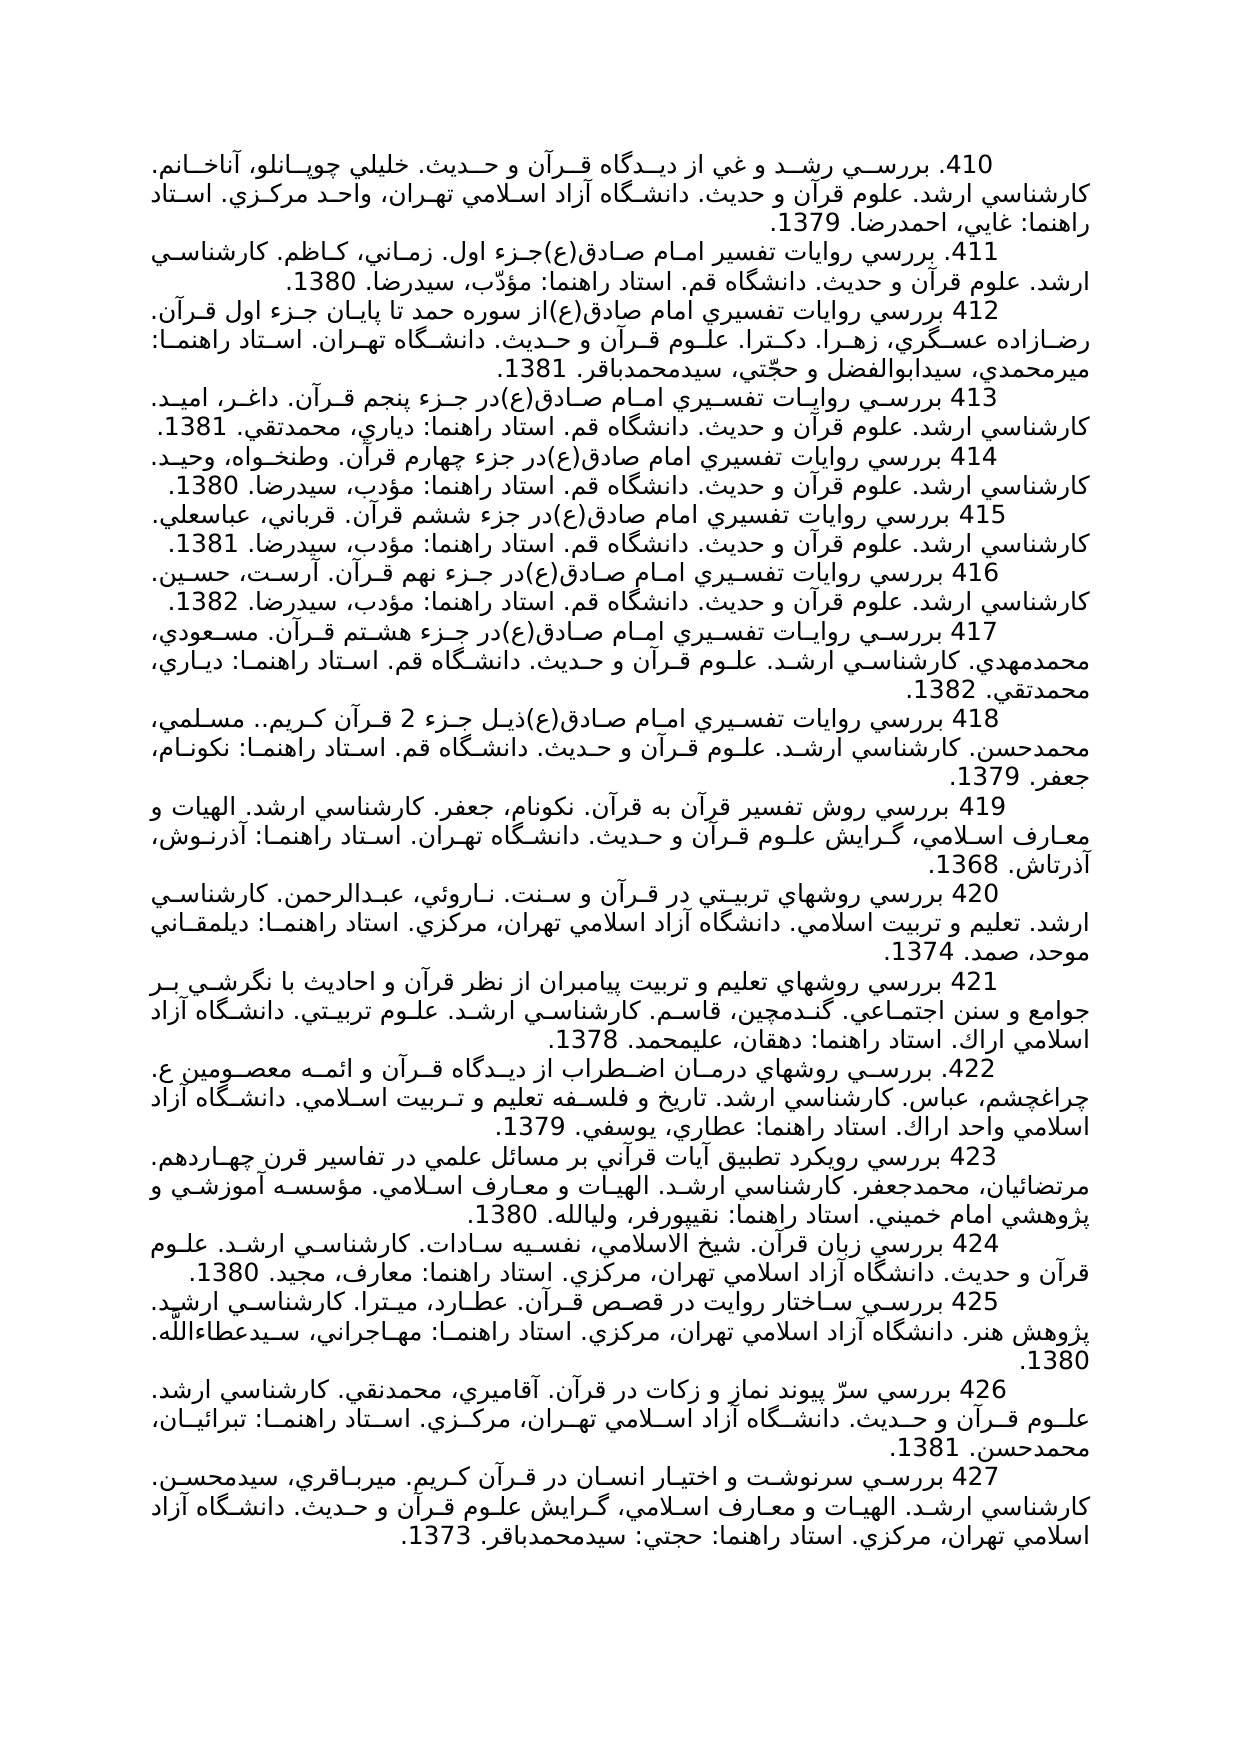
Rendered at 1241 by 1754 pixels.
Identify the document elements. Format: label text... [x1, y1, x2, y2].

text 423 بررسي رويكرد تطبيق آيات قرآني بر مسائل علمي در تفاسير قرن چهاردهم. مرتضائيان، محمدجعفر. كارشناسي ارشد. الهيات و معارف اسلامي. مؤسسه آموزشي و پژوهشي امام خميني. استاد راهنما: نقي‏پورفر، ولي‏الله. 1380. [150, 1142, 1090, 1229]
text 413 بررسي روايات تفسيري امام صادق(ع)در جزء پنجم قرآن. داغر، اميد. كارشناسي ارشد. علوم قرآن و حديث. دانشگاه قم. استاد راهنما: دياري، محمدتقي. 1381. [150, 383, 1090, 442]
text 412 بررسي روايات تفسيري امام صادق(ع)از سوره حمد تا پايان جزء اول قرآن. رضازاده عسگري، زهرا. دكترا. علوم قرآن و حديث. دانشگاه تهران. استاد راهنما: ميرمحمدي، سيدابوالفضل و حجّتي، سيدمحمدباقر. 1381. [150, 296, 1090, 383]
text 426 بررسي سرّ پيوند نماز و زكات در قرآن. آقاميري، محمدنقي. كارشناسي ارشد. علوم قرآن و حديث. دانشگاه آزاد اسلامي تهران، مركزي. استاد راهنما: تبرائيان، محمدحسن. 1381. [150, 1375, 1090, 1462]
text 425 بررسي ساختار روايت در قصص قرآن. عطارد، ميترا. كارشناسي ارشد. پژوهش هنر. دانشگاه آزاد اسلامي تهران، مركزي. استاد راهنما: مهاجراني، سيدعطاءاللَّه. 1380. [150, 1287, 1090, 1375]
text 414 بررسي روايات تفسيري امام صادق(ع)در جزء چهارم قرآن. وطن‏خواه، وحيد. كارشناسي ارشد. علوم قرآن و حديث. دانشگاه قم. استاد راهنما: مؤدب، سيدرضا. 1380. [150, 442, 1090, 500]
text 427 بررسي سرنوشت و اختيار انسان در قرآن كريم. ميرباقري، سيدمحسن. كارشناسي ارشد. الهيات و معارف اسلامي، گرايش علوم قرآن و حديث. دانشگاه آزاد اسلامي تهران، مركزي. استاد راهنما: حجتي: سيدمحمدباقر. 1373. [150, 1462, 1090, 1550]
text 422. بررسي روش‏هاي درمان اضطراب از ديدگاه قرآن و ائمه معصومين ع. چراغ‏چشم، عباس. كارشناسي ارشد. تاريخ و فلسفه تعليم و تربيت اسلامي. دانشگاه آزاد اسلامي واحد اراك. استاد راهنما: عطاري، يوسفي. 1379. [150, 1054, 1090, 1142]
text 424 بررسي زبان قرآن. شيخ الاسلامي، نفسيه سادات. كارشناسي ارشد. علوم قرآن و حديث. دانشگاه آزاد اسلامي تهران، مركزي. استاد راهنما: معارف، مجيد. 1380. [150, 1229, 1090, 1287]
text 415 بررسي روايات تفسيري امام صادق(ع)در جزء ششم قرآن. قرباني، عباسعلي. كارشناسي ارشد. علوم قرآن و حديث. دانشگاه قم. استاد راهنما: مؤدب، سيدرضا. 1381. [150, 500, 1090, 558]
text 416 بررسي روايات تفسيري امام صادق(ع)در جزء نهم قرآن. آرست، حسين. كارشناسي ارشد. علوم قرآن و حديث. دانشگاه قم. استاد راهنما: مؤدب، سيدرضا. 1382. [150, 558, 1090, 617]
text 421 بررسي روشهاي تعليم و تربيت پيامبران از نظر قرآن و احاديث با نگرشي بر جوامع و سنن اجتماعي. گندمچين، قاسم. كارشناسي ارشد. علوم تربيتي. دانشگاه آزاد اسلامي اراك. استاد راهنما: دهقان، علي‏محمد. 1378. [150, 967, 1090, 1054]
text 417 بررسي روايات تفسيري امام صادق(ع)در جزء هشتم قرآن. مسعودي، محمدمهدي. كارشناسي ارشد. علوم قرآن و حديث. دانشگاه قم. استاد راهنما: دياري، محمدتقي. 1382. [150, 617, 1090, 704]
text 420 بررسي روشهاي تربيتي در قرآن و سنت. ناروئي، عبدالرحمن. كارشناسي ارشد. تعليم و تربيت اسلامي. دانشگاه آزاد اسلامي تهران، مركزي. استاد راهنما: ديلمقاني موحد، صمد. 1374. [150, 879, 1090, 967]
text 411. بررسي روايات تفسير امام صادق(ع)جزء اول. زماني، كاظم. كارشناسي ارشد. علوم قرآن و حديث. دانشگاه قم. استاد راهنما: مؤدّب، سيدرضا. 1380. [150, 237, 1090, 296]
text 410. بررسي رشد و غي از ديدگاه قرآن و حديث. خليلي چوپانلو، آناخانم. كارشناسي ارشد. علوم قرآن و حديث. دانشگاه آزاد اسلامي تهران، واحد مركزي. استاد راهنما: غايي، احمدرضا. 1379. [150, 150, 1090, 237]
text 418 بررسي روايات تفسيري امام صادق(ع)ذيل جزء 2 قرآن كريم.. مسلمي، محمدحسن. كارشناسي ارشد. علوم قرآن و حديث. دانشگاه قم. استاد راهنما: نكونام، جعفر. 1379. [150, 704, 1090, 792]
text 419 بررسي روش تفسير قرآن به قرآن. نكونام، جعفر. كارشناسي ارشد. الهيات و معارف اسلامي، گرايش علوم قرآن و حديث. دانشگاه تهران. استاد راهنما: آذرنوش، آذرتاش. 1368. [150, 792, 1090, 879]
